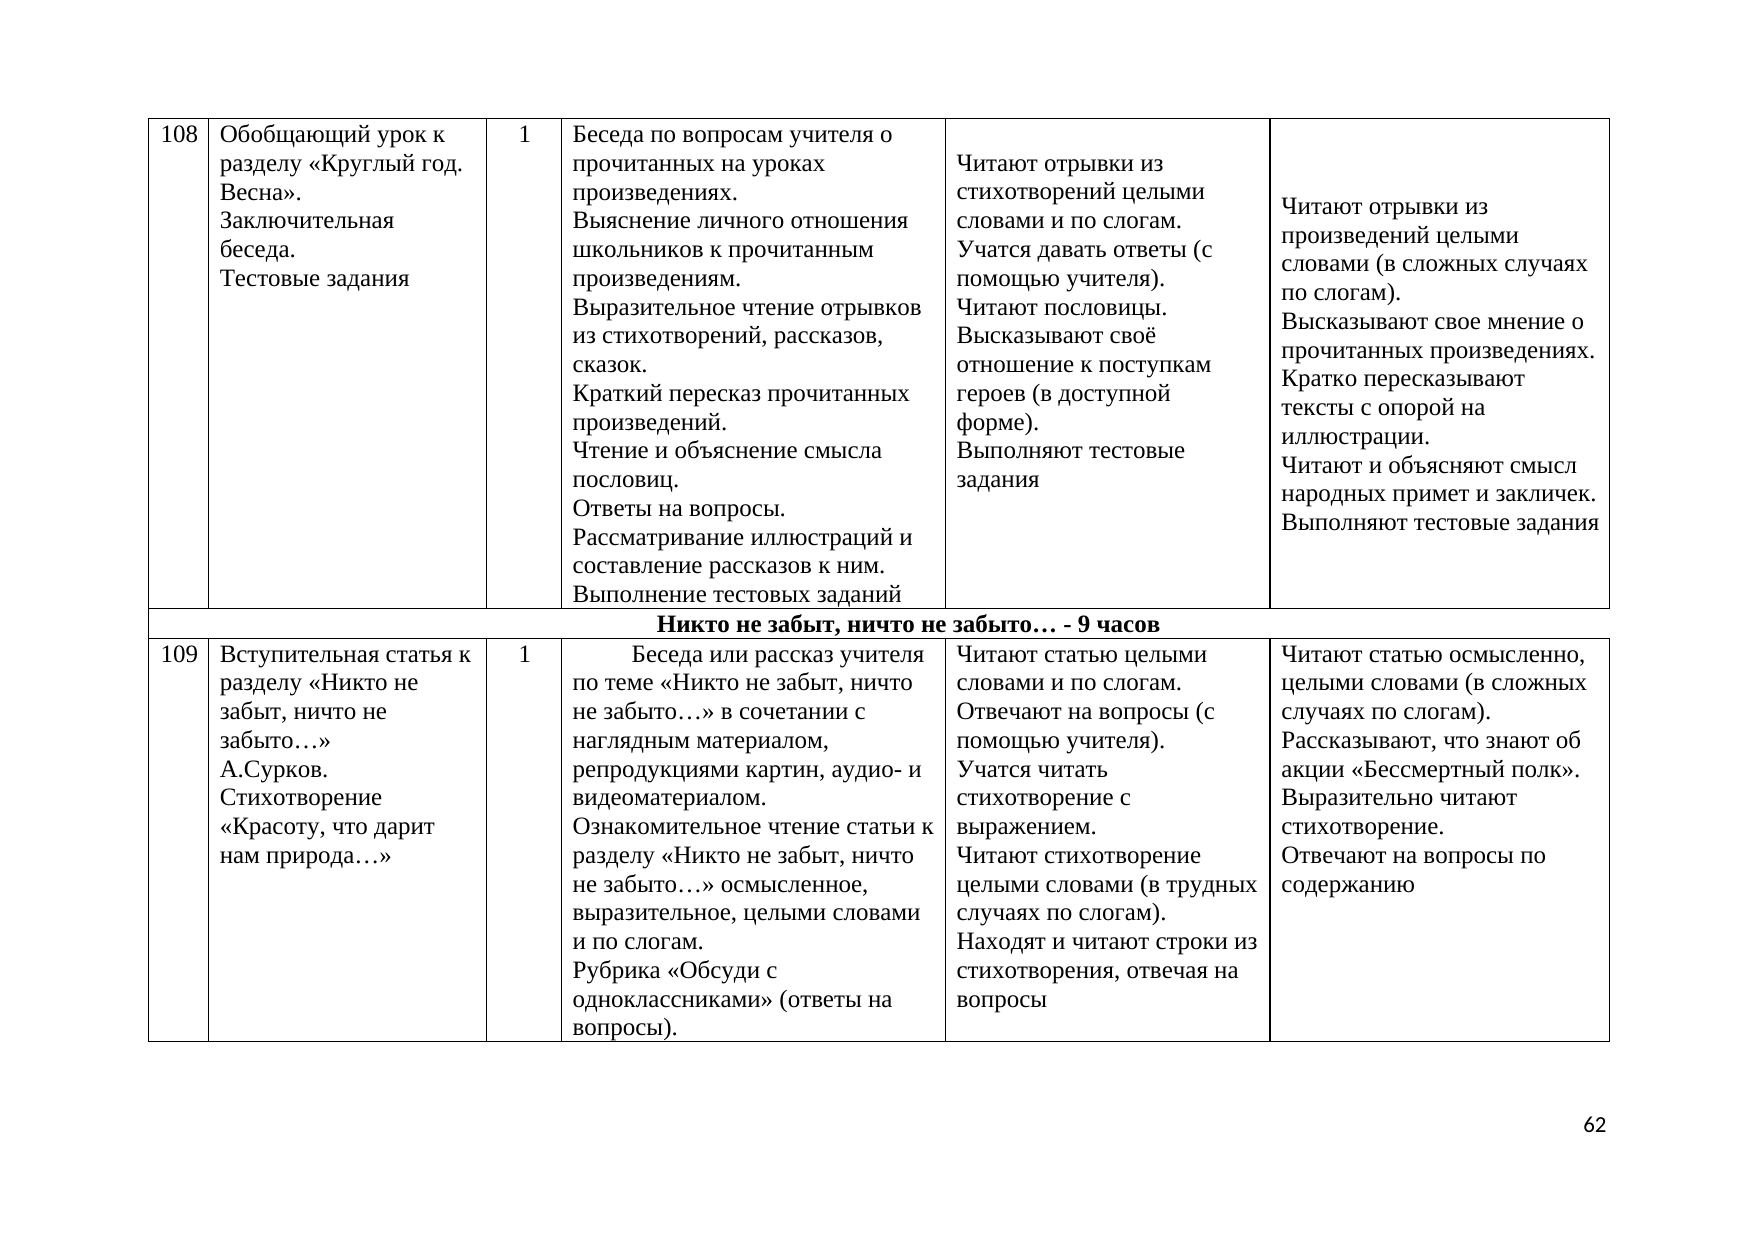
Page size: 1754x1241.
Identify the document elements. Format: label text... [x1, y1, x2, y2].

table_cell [209, 639, 486, 1041]
table_cell 109 [149, 639, 208, 1041]
table_header Обобщающий урок к разделу «Круглый год. Весна». Заключительная беседа. Тестовые задания [209, 119, 486, 608]
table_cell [562, 639, 945, 1041]
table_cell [1271, 639, 1609, 1041]
table_header 1 [487, 119, 561, 608]
table_header 108 [149, 119, 208, 608]
table_header Читают отрывки из стихотворений целыми словами и по слогам. Учатся давать ответы (с помощью учителя). Читают пословицы. Высказывают своё отношение к поступкам героев (в доступной форме). Выполняют тестовые задания [946, 119, 1269, 608]
table_header Беседа по вопросам учителя о прочитанных на уроках произведениях. Выяснение личного отношения школьников к прочитанным произведениям. Выразительное чтение отрывков из стихотворений, рассказов, сказок. Краткий пересказ прочитанных произведений. Чтение и объяснение смысла пословиц. Ответы на вопросы. Рассматривание иллюстраций и составление рассказов к ним. Выполнение тестовых заданий [562, 119, 945, 608]
table_header Читают отрывки из произведений целыми словами (в сложных случаях по слогам). Высказывают свое мнение о прочитанных произведениях. Кратко пересказывают тексты с опорой на иллюстрации. Читают и объясняют смысл народных примет и закличек. Выполняют тестовые задания [1271, 119, 1609, 608]
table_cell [946, 639, 1269, 1041]
table_cell 1 [487, 639, 561, 1041]
table_cell Никто не забыт, ничто не забыто… - 9 часов [149, 609, 1609, 638]
